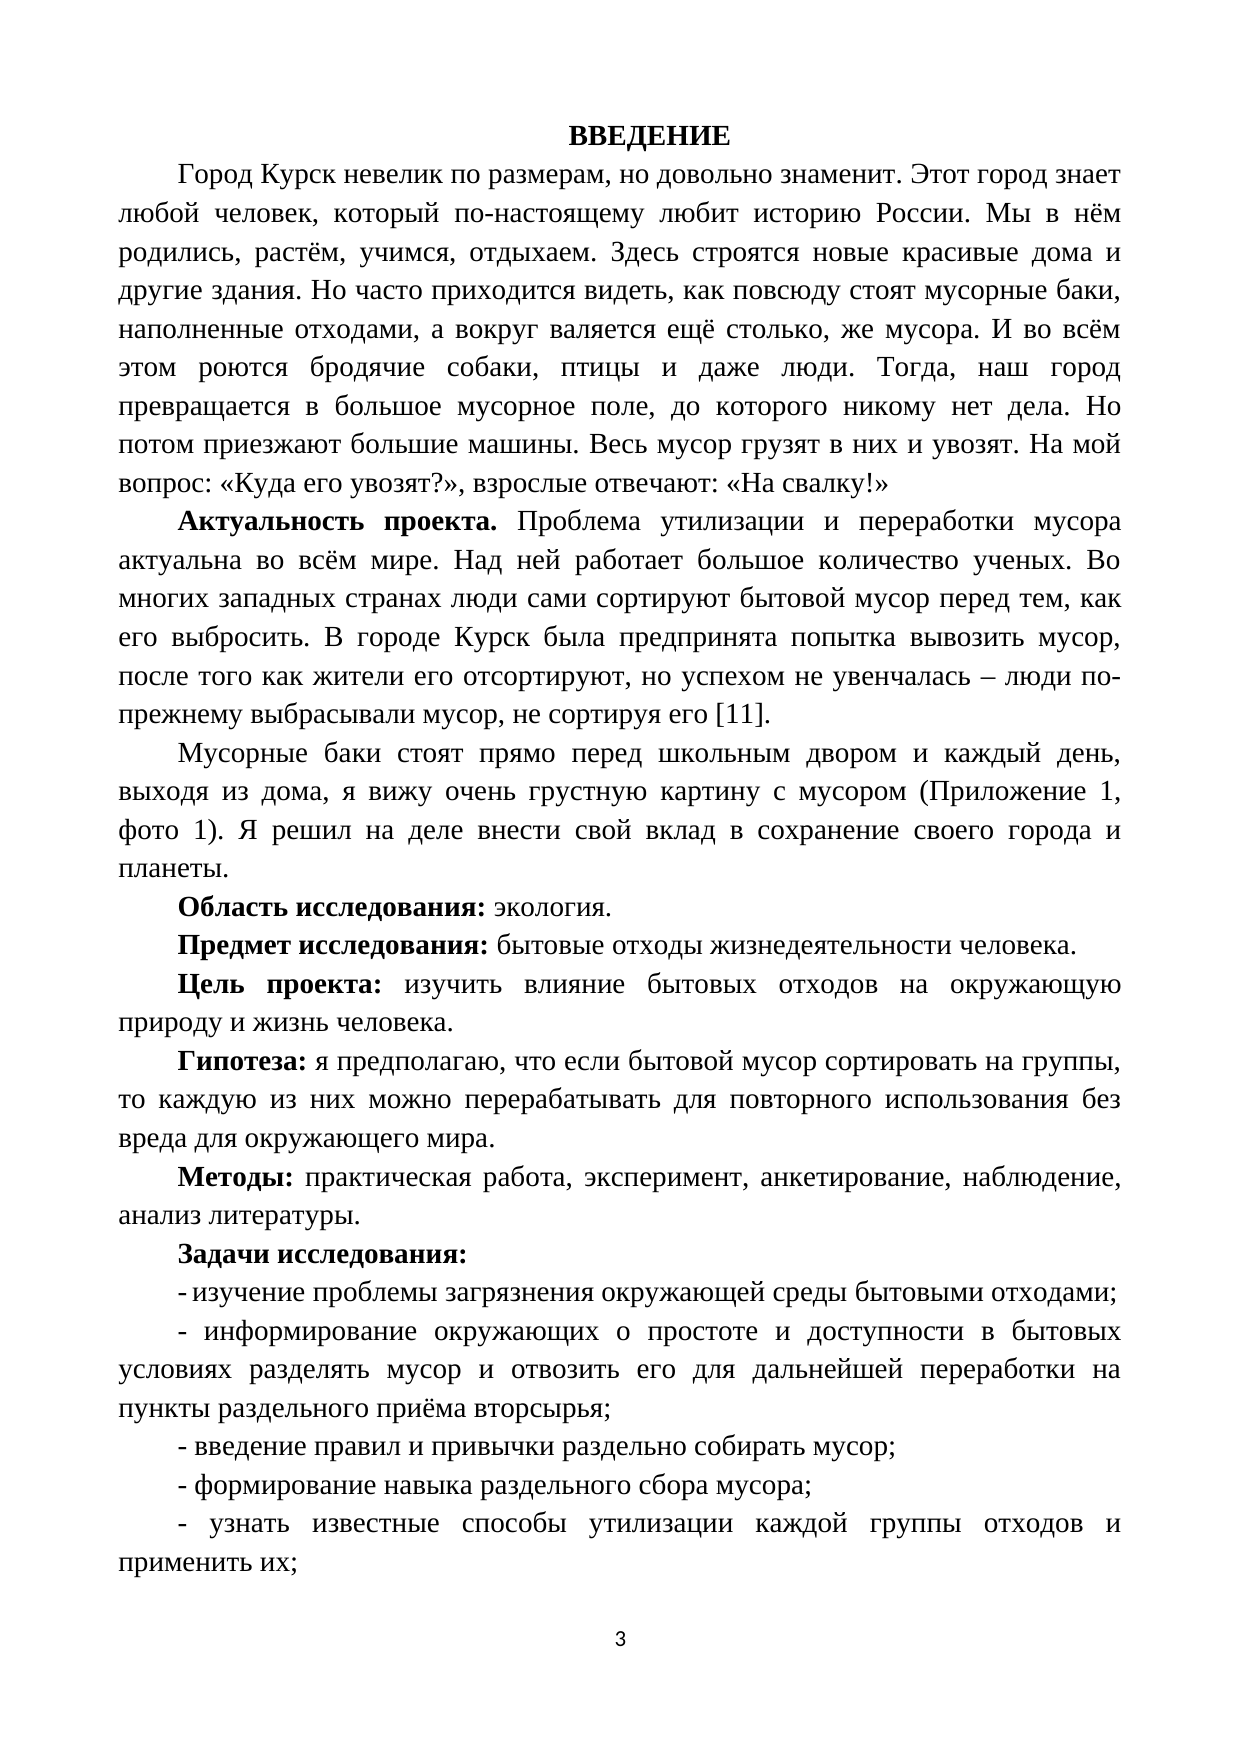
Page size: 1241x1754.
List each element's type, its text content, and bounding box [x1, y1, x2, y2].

text Цель проекта: изучить влияние бытовых отходов на окружающую природу и жизнь человека. [118, 966, 1122, 1038]
text Актуальность проекта. Проблема утилизации и переработки мусора актуальна во всём мире. Над ней работает большое количество ученых. Во многих западных странах люди сами сортируют бытовой мусор перед тем, как его выбросить. В городе Курск была предпринята попытка вывозить мусор, после того как жители его отсортируют, но успехом не увенчалась – люди по-прежнему выбрасывали мусор, не сортируя его [11]. [118, 503, 1122, 730]
text Задачи исследования: [118, 1236, 1122, 1269]
text - изучение проблемы загрязнения окружающей среды бытовыми отходами; [118, 1274, 1122, 1308]
text - информирование окружающих о простоте и доступности в бытовых условиях разделять мусор и отвозить его для дальнейшей переработки на пункты раздельного приёма вторсырья; [118, 1313, 1122, 1423]
text Методы: практическая работа, эксперимент, анкетирование, наблюдение, анализ литературы. [118, 1159, 1122, 1231]
text Город Курск невелик по размерам, но довольно знаменит. Этот город знает любой человек, который по-настоящему любит историю России. Мы в нём родились, растём, учимся, отдыхаем. Здесь строятся новые красивые дома и другие здания. Но часто приходится видеть, как повсюду стоят мусорные баки, наполненные отходами, а вокруг валяется ещё столько, же мусора. И во всём этом роются бродячие собаки, птицы и даже люди. Тогда, наш город превращается в большое мусорное поле, до которого никому нет дела. Но потом приезжают большие машины. Весь мусор грузят в них и увозят. На мой вопрос: «Куда его увозят?», взрослые отвечают: «На свалку!» [118, 157, 1122, 498]
text Область исследования: экология. [118, 889, 1122, 922]
text Предмет исследования: бытовые отходы жизнедеятельности человека. [118, 927, 1122, 961]
text Гипотеза: я предполагаю, что если бытовой мусор сортировать на группы, то каждую из них можно перерабатывать для повторного использования без вреда для окружающего мира. [118, 1043, 1122, 1154]
text Мусорные баки стоят прямо перед школьным двором и каждый день, выходя из дома, я вижу очень грустную картину с мусором (Приложение 1, фото 1). Я решил на деле внести свой вклад в сохранение своего города и планеты. [118, 735, 1122, 884]
text - введение правил и привычки раздельно собирать мусор; [118, 1428, 1122, 1462]
text - узнать известные способы утилизации каждой группы отходов и применить их; [118, 1506, 1122, 1578]
text - формирование навыка раздельного сбора мусора; [118, 1467, 1122, 1501]
text ВВЕДЕНИЕ [118, 118, 1122, 152]
